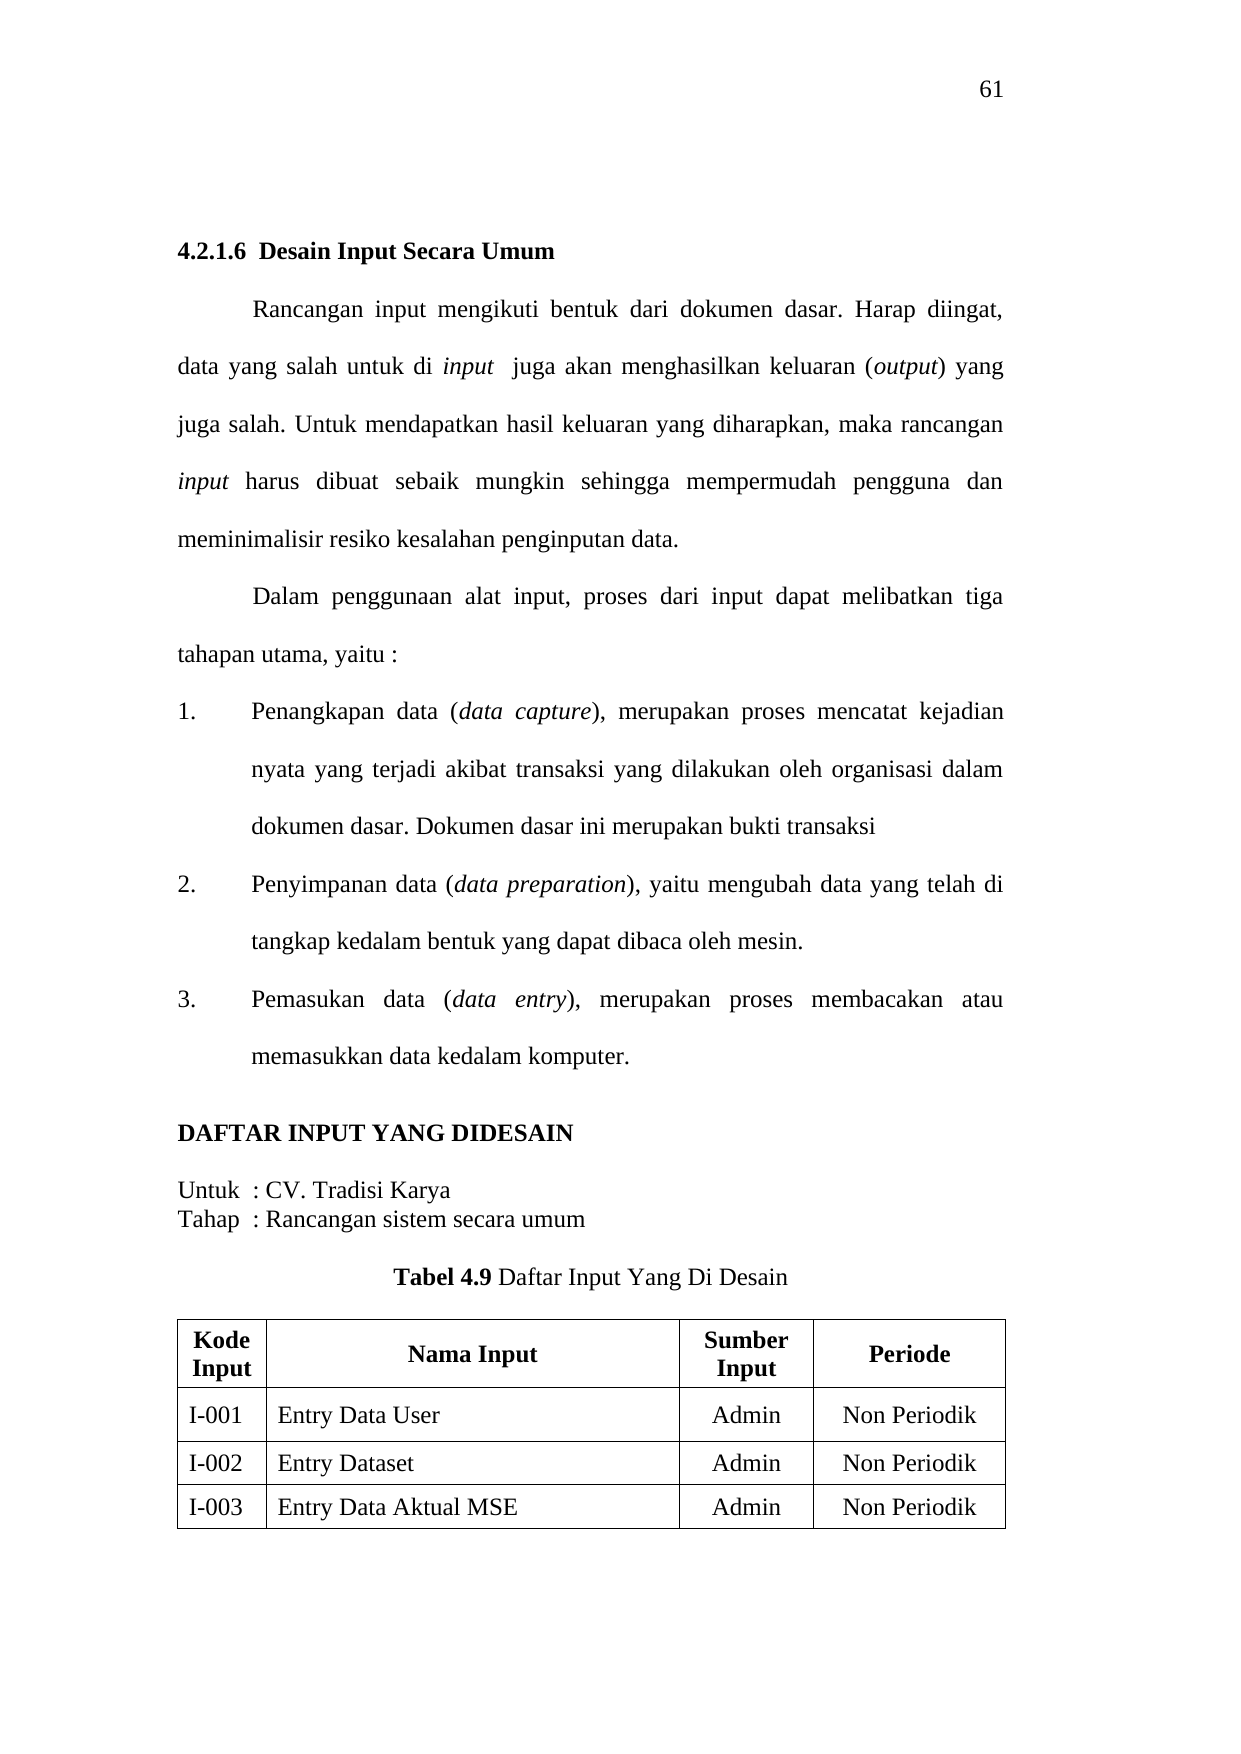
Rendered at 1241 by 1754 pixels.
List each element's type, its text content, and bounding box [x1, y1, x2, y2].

text Dalam penggunaan alat input, proses dari input dapat melibatkan tiga tahapan utama, yaitu : [177, 581, 1004, 667]
table_header Periode [814, 1320, 1005, 1387]
table_header Nama Input [267, 1320, 679, 1387]
list Pemasukan data (data entry), merupakan proses membacakan atau memasukkan data kedalam komputer. [177, 984, 1004, 1070]
table_cell Entry Data Aktual MSE [267, 1485, 679, 1527]
text DAFTAR INPUT YANG DIDESAIN [177, 1118, 1004, 1147]
table_header Kode Input [178, 1320, 266, 1387]
list Penyimpanan data (data preparation), yaitu mengubah data yang telah di tangkap kedalam bentuk yang dapat dibaca oleh mesin. [177, 869, 1004, 955]
text Tahap : Rancangan sistem secara umum [177, 1204, 1004, 1233]
table_cell Admin [680, 1388, 813, 1441]
table_cell Entry Data User [267, 1388, 679, 1441]
table_cell Entry Dataset [267, 1442, 679, 1484]
table_header Sumber Input [680, 1320, 813, 1387]
subtitle 4.2.1.6 Desain Input Secara Umum [177, 236, 1004, 265]
table_cell Admin [680, 1442, 813, 1484]
table_cell Non Periodik [814, 1485, 1005, 1527]
text Untuk : CV. Tradisi Karya [177, 1175, 1004, 1204]
table_cell I-003 [178, 1485, 266, 1527]
text Tabel 4.9 Daftar Input Yang Di Desain [177, 1262, 1004, 1290]
table_cell Admin [680, 1485, 813, 1527]
table_cell I-002 [178, 1442, 266, 1484]
table_cell Non Periodik [814, 1388, 1005, 1441]
table_cell I-001 [178, 1388, 266, 1441]
list Penangkapan data (data capture), merupakan proses mencatat kejadian nyata yang terjadi akibat transaksi yang dilakukan oleh organisasi dalam dokumen dasar. Dokumen dasar ini merupakan bukti transaksi [177, 696, 1004, 840]
text Rancangan input mengikuti bentuk dari dokumen dasar. Harap diingat, data yang salah untuk di input juga akan menghasilkan keluaran (output) yang juga salah. Untuk mendapatkan hasil keluaran yang diharapkan, maka rancangan input harus dibuat sebaik mungkin sehingga mempermudah pengguna dan meminimalisir resiko kesalahan penginputan data. [177, 294, 1004, 552]
table_cell Non Periodik [814, 1442, 1005, 1484]
